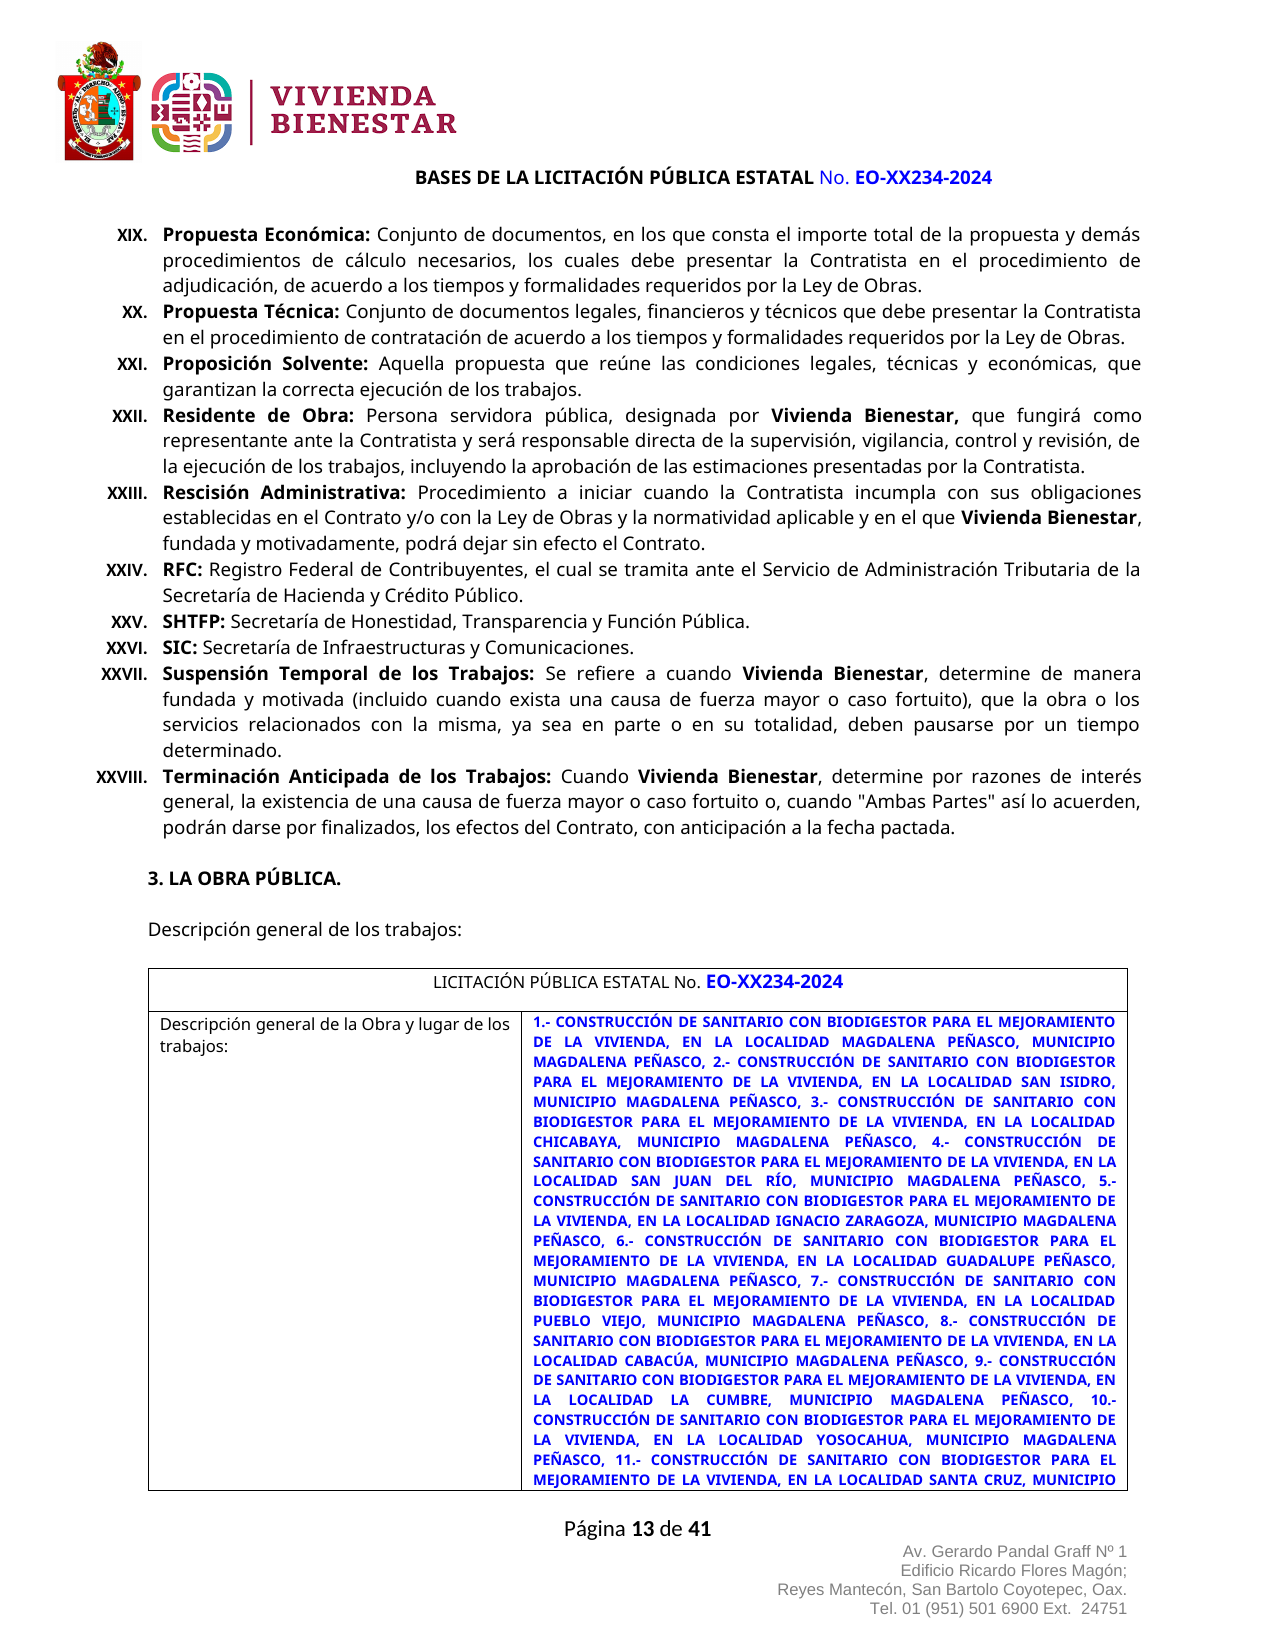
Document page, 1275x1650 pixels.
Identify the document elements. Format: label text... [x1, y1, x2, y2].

list Residente de Obra: Persona servidora pública, designada por Vivienda Bienestar, que fungirá como representante ante la Contratista y será responsable directa de la supervisión, vigilancia, control y revisión, de la ejecución de los trabajos, incluyendo la aprobación de las estimaciones presentadas por la Contratista. [148, 402, 1142, 478]
list Rescisión Administrativa: Procedimiento a iniciar cuando la Contratista incumpla con sus obligaciones establecidas en el Contrato y/o con la Ley de Obras y la normatividad aplicable y en el que Vivienda Bienestar, fundada y motivadamente, podrá dejar sin efecto el Contrato. [148, 479, 1142, 556]
list Propuesta Económica: Conjunto de documentos, en los que consta el importe total de la propuesta y demás procedimientos de cálculo necesarios, los cuales debe presentar la Contratista en el procedimiento de adjudicación, de acuerdo a los tiempos y formalidades requeridos por la Ley de Obras. [148, 221, 1142, 298]
text 3. LA OBRA PÚBLICA. [148, 866, 1127, 891]
text Descripción general de los trabajos: [148, 917, 1127, 942]
table_cell Descripción general de la Obra y lugar de los trabajos: [149, 1012, 521, 1489]
list RFC: Registro Federal de Contribuyentes, el cual se tramita ante el Servicio de Administración Tributaria de la Secretaría de Hacienda y Crédito Público. [148, 556, 1142, 607]
list Propuesta Técnica: Conjunto de documentos legales, financieros y técnicos que debe presentar la Contratista en el procedimiento de contratación de acuerdo a los tiempos y formalidades requeridos por la Ley de Obras. [148, 299, 1142, 350]
list Terminación Anticipada de los Trabajos: Cuando Vivienda Bienestar, determine por razones de interés general, la existencia de una causa de fuerza mayor o caso fortuito o, cuando "Ambas Partes" así lo acuerden, podrán darse por finalizados, los efectos del Contrato, con anticipación a la fecha pactada. [148, 763, 1142, 839]
table_header LICITACIÓN PÚBLICA ESTATAL No. EO-XX234-2024 [149, 969, 1127, 1011]
picture [55, 41, 143, 163]
picture [147, 64, 473, 161]
list SIC: Secretaría de Infraestructuras y Comunicaciones. [148, 634, 1142, 660]
list SHTFP: Secretaría de Honestidad, Transparencia y Función Pública. [148, 608, 1142, 633]
list Proposición Solvente: Aquella propuesta que reúne las condiciones legales, técnicas y económicas, que garantizan la correcta ejecución de los trabajos. [148, 350, 1142, 401]
list Suspensión Temporal de los Trabajos: Se refiere a cuando Vivienda Bienestar, determine de manera fundada y motivada (incluido cuando exista una causa de fuerza mayor o caso fortuito), que la obra o los servicios relacionados con la misma, ya sea en parte o en su totalidad, deben pausarse por un tiempo determinado. [148, 660, 1142, 762]
